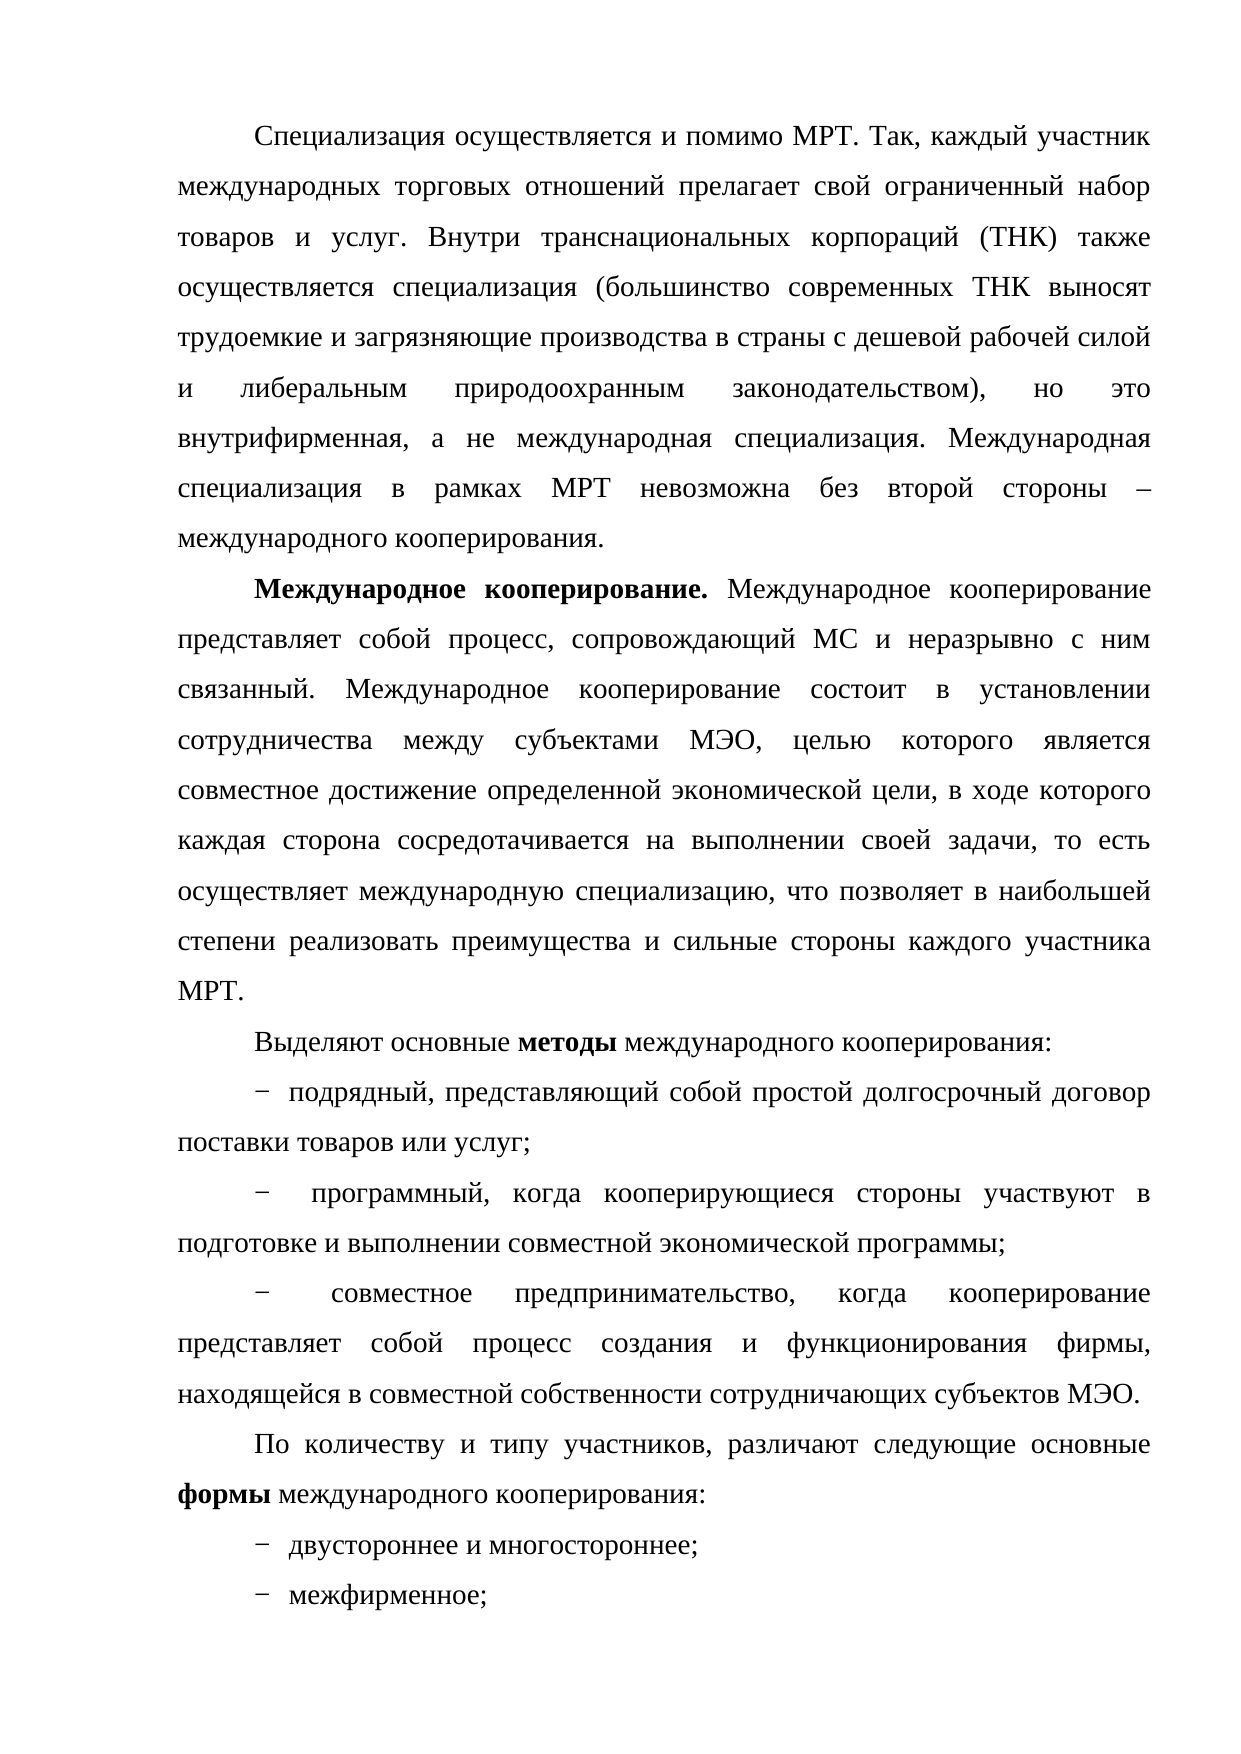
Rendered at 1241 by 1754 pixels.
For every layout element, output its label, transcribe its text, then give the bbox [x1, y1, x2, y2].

list двустороннее и многостороннее; [177, 1527, 1152, 1560]
text Выделяют основные методы международного кооперирования: [177, 1024, 1152, 1057]
text По количеству и типу участников, различают следующие основные формы международного кооперирования: [177, 1426, 1152, 1510]
list подрядный, представляющий собой простой долгосрочный договор поставки товаров или услуг; [177, 1074, 1152, 1158]
text Специализация осуществляется и помимо МРТ. Так, каждый участник международных торговых отношений прелагает свой ограниченный набор товаров и услуг. Внутри транснациональных корпораций (ТНК) также осуществляется специализация (большинство современных ТНК выносят трудоемкие и загрязняющие производства в страны с дешевой рабочей силой и либеральным природоохранным законодательством), но это внутрифирменная, а не международная специализация. Международная специализация в рамках МРТ невозможна без второй стороны – международного кооперирования. [177, 118, 1152, 554]
list совместное предпринимательство, когда кооперирование представляет собой процесс создания и функционирования фирмы, находящейся в совместной собственности сотрудничающих субъектов МЭО. [177, 1275, 1152, 1409]
list программный, когда кооперирующиеся стороны участвуют в подготовке и выполнении совместной экономической программы; [177, 1175, 1152, 1258]
list межфирменное; [177, 1577, 1152, 1611]
text Международное кооперирование. Международное кооперирование представляет собой процесс, сопровождающий МС и неразрывно с ним связанный. Международное кооперирование состоит в установлении сотрудничества между субъектами МЭО, целью которого является совместное достижение определенной экономической цели, в ходе которого каждая сторона сосредотачивается на выполнении своей задачи, то есть осуществляет международную специализацию, что позволяет в наибольшей степени реализовать преимущества и сильные стороны каждого участника МРТ. [177, 571, 1152, 1007]
